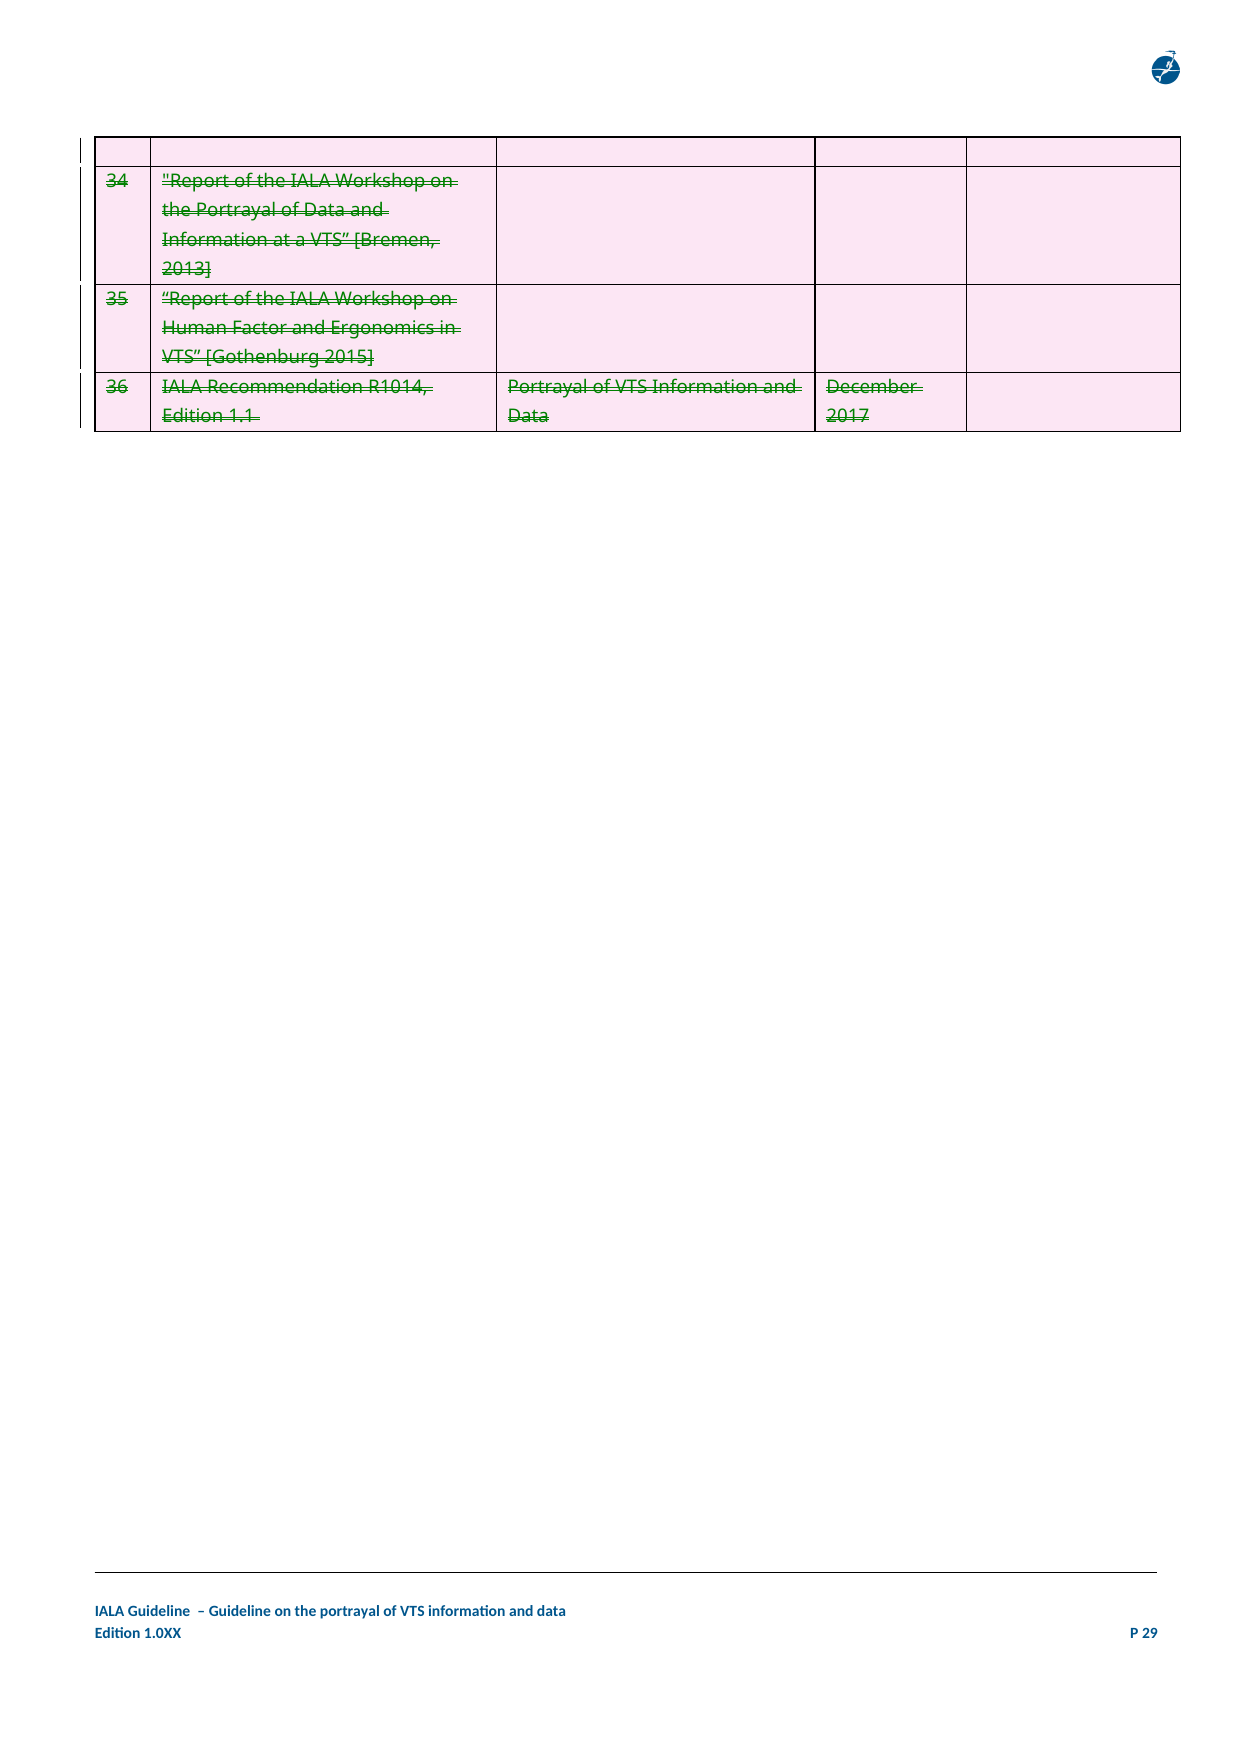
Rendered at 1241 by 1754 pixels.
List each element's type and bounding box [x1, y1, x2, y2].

picture [1120, 0, 1239, 119]
